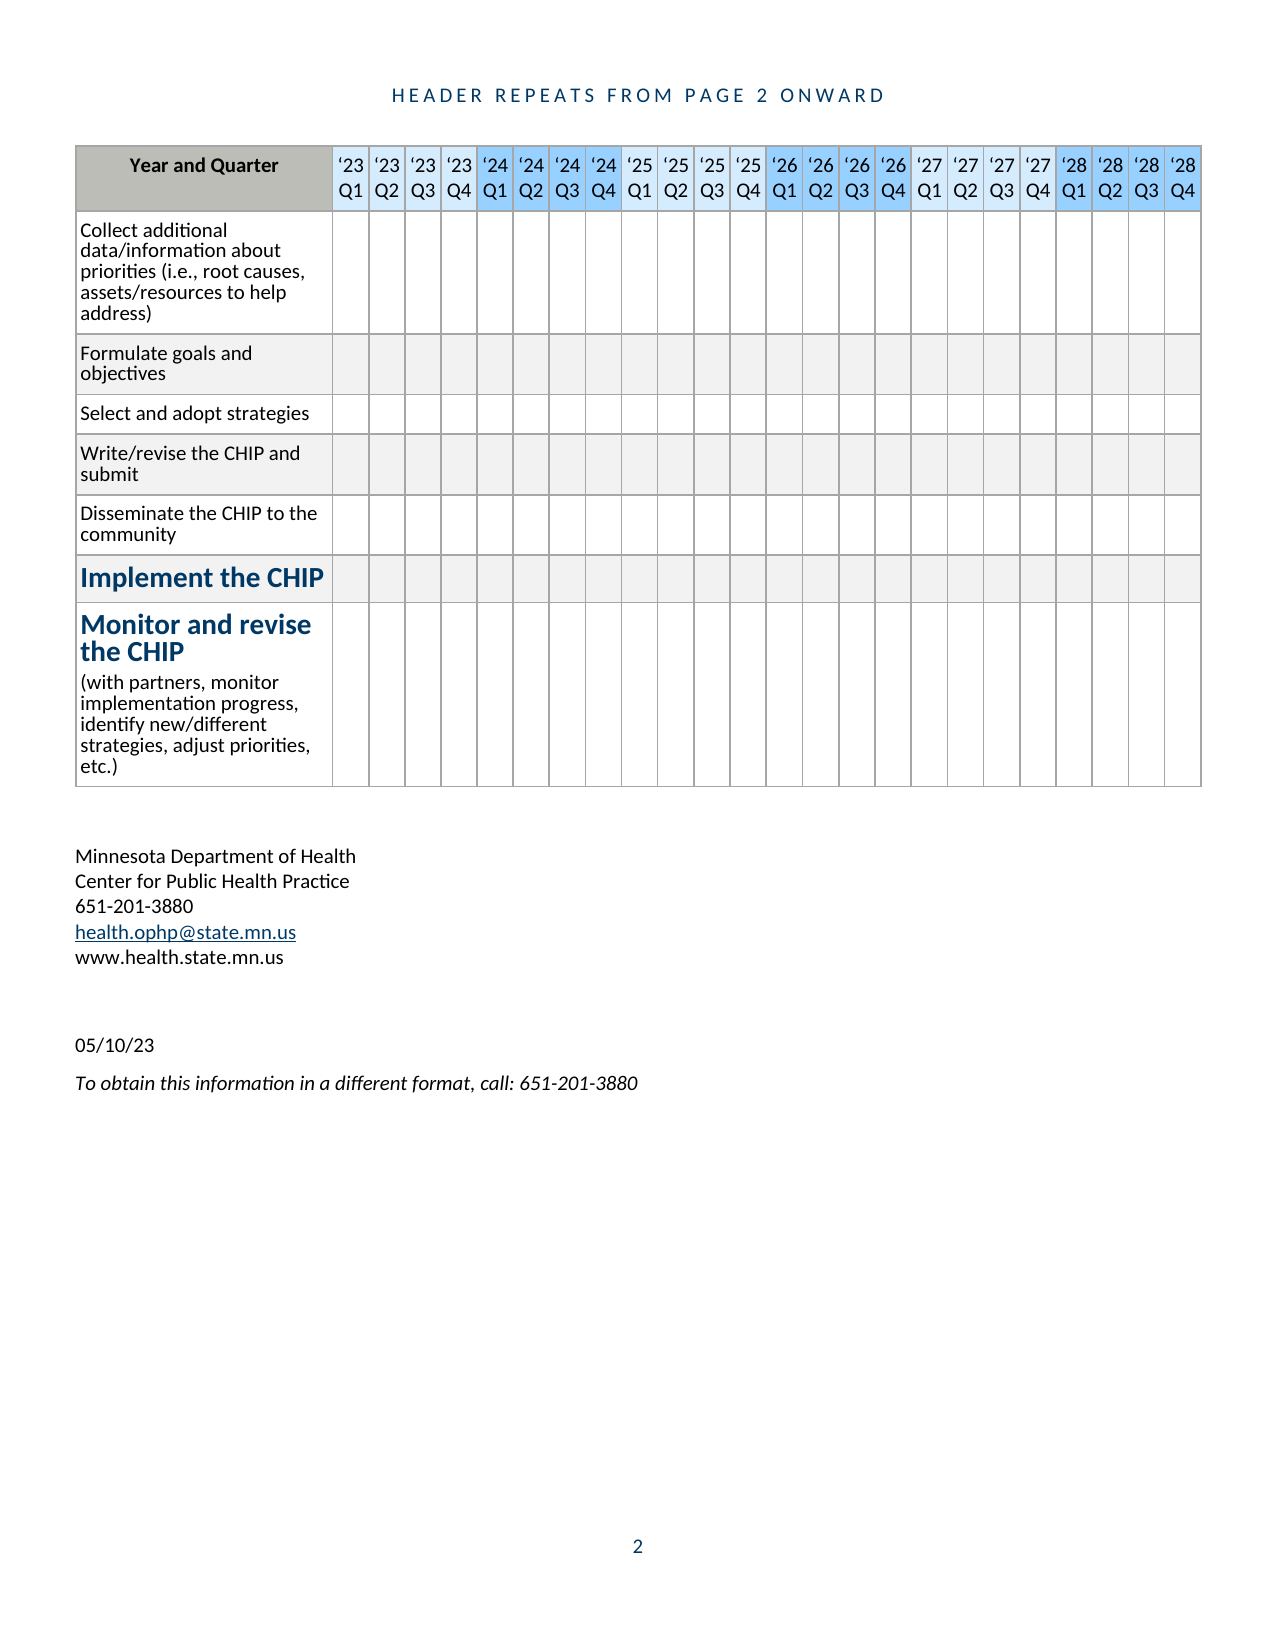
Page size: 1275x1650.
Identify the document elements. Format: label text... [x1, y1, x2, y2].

table_cell [1093, 556, 1128, 602]
table_cell [1165, 603, 1200, 786]
table_cell [1021, 496, 1055, 554]
table_cell [1165, 556, 1200, 602]
table_cell [550, 435, 585, 494]
table_cell [1129, 335, 1164, 394]
table_cell [550, 212, 585, 333]
table_cell [586, 395, 621, 433]
table_cell [586, 435, 621, 494]
table_cell [695, 496, 729, 554]
table_header ‘26 Q3 [840, 147, 874, 210]
text 05/10/23 [75, 1032, 1200, 1058]
table_cell [803, 603, 838, 786]
table_cell [658, 435, 693, 494]
table_cell [514, 435, 548, 494]
table_cell [731, 603, 765, 786]
table_cell Select and adopt strategies [77, 395, 332, 433]
table_cell [948, 556, 983, 602]
table_header ‘23 Q3 [406, 147, 440, 210]
table_header ‘23 Q1 [333, 147, 368, 210]
table_cell [984, 435, 1019, 494]
table_cell [1129, 496, 1164, 554]
table_cell Disseminate the CHIP to the community [77, 496, 332, 554]
table_cell [622, 212, 657, 333]
table_cell [984, 556, 1019, 602]
table_header ‘24 Q4 [586, 147, 621, 210]
table_cell [1021, 603, 1055, 786]
table_cell [442, 496, 476, 554]
table_cell [622, 556, 657, 602]
table_cell [803, 335, 838, 394]
table_cell [876, 395, 910, 433]
table_cell [514, 496, 548, 554]
table_cell [840, 395, 874, 433]
table_cell [840, 496, 874, 554]
table_cell [622, 335, 657, 394]
table_cell Monitor and revise the CHIP (with partners, monitor implementation progress, identify new/different strategies, adjust priorities, etc.) [77, 603, 332, 786]
table_cell [622, 395, 657, 433]
table_cell [948, 603, 983, 786]
table_cell [514, 556, 548, 602]
table_header ‘26 Q4 [876, 147, 910, 210]
table_cell [731, 395, 765, 433]
table_cell [478, 335, 512, 394]
table_cell [370, 556, 404, 602]
table_cell [695, 435, 729, 494]
table_cell [767, 212, 802, 333]
table_cell [948, 212, 983, 333]
table_cell [333, 435, 368, 494]
table_cell [478, 496, 512, 554]
table_cell [658, 395, 693, 433]
table_header ‘25 Q4 [731, 147, 765, 210]
table_header ‘27 Q4 [1021, 147, 1055, 210]
table_cell [912, 603, 947, 786]
table_cell [442, 603, 476, 786]
table_cell [1093, 212, 1128, 333]
table_cell Collect additional data/information about priorities (i.e., root causes, assets/resources to help address) [77, 212, 332, 333]
table_cell [586, 556, 621, 602]
table_cell [840, 435, 874, 494]
text To obtain this information in a different format, call: 651-201-3880 [75, 1070, 1200, 1096]
table_cell [622, 435, 657, 494]
table_cell [767, 395, 802, 433]
table_cell [1057, 212, 1091, 333]
table_cell [1093, 335, 1128, 394]
table_cell [731, 556, 765, 602]
table_cell [550, 335, 585, 394]
table_cell [984, 496, 1019, 554]
table_cell [478, 603, 512, 786]
table_header ‘24 Q2 [514, 147, 548, 210]
table_cell [984, 603, 1019, 786]
table_cell [840, 556, 874, 602]
table_cell [695, 335, 729, 394]
table_cell [803, 435, 838, 494]
table_cell [514, 335, 548, 394]
table_cell [622, 603, 657, 786]
table_cell [767, 603, 802, 786]
table_header ‘23 Q2 [370, 147, 404, 210]
table_cell [622, 496, 657, 554]
table_cell [370, 603, 404, 786]
table_cell [406, 212, 440, 333]
table_cell [1129, 556, 1164, 602]
table_cell [442, 335, 476, 394]
table_cell [767, 435, 802, 494]
table_cell [658, 335, 693, 394]
table_cell [731, 335, 765, 394]
table_header ‘26 Q2 [803, 147, 838, 210]
table_cell [550, 556, 585, 602]
table_cell [370, 212, 404, 333]
table_cell [912, 212, 947, 333]
table_cell [442, 212, 476, 333]
table_cell [1165, 335, 1200, 394]
table_cell [514, 603, 548, 786]
table_cell [406, 603, 440, 786]
table_cell [767, 496, 802, 554]
table_cell [1021, 556, 1055, 602]
table_cell [803, 556, 838, 602]
table_cell Implement the CHIP [77, 556, 332, 602]
table_header ‘28 Q4 [1165, 147, 1200, 210]
table_cell [695, 212, 729, 333]
table_cell [840, 335, 874, 394]
table_cell [333, 395, 368, 433]
table_cell [948, 435, 983, 494]
table_cell [586, 335, 621, 394]
table_cell [370, 496, 404, 554]
table_cell [912, 496, 947, 554]
table_cell [442, 395, 476, 433]
table_cell [1021, 395, 1055, 433]
table_cell [586, 496, 621, 554]
table_cell [803, 496, 838, 554]
table_cell [333, 496, 368, 554]
table_cell [333, 556, 368, 602]
table_cell [876, 212, 910, 333]
table_cell [1129, 603, 1164, 786]
table_cell [333, 603, 368, 786]
table_cell [658, 212, 693, 333]
table_cell [948, 335, 983, 394]
table_cell [658, 556, 693, 602]
table_cell [1165, 496, 1200, 554]
table_cell [1057, 395, 1091, 433]
table_header ‘28 Q2 [1093, 147, 1128, 210]
table_cell [550, 395, 585, 433]
table_header ‘25 Q3 [695, 147, 729, 210]
table_cell [695, 556, 729, 602]
table_cell [658, 496, 693, 554]
table_header ‘23 Q4 [442, 147, 476, 210]
table_cell [406, 395, 440, 433]
table_cell [1129, 395, 1164, 433]
table_cell [514, 395, 548, 433]
table_cell [948, 496, 983, 554]
table_cell [658, 603, 693, 786]
table_cell [1165, 212, 1200, 333]
table_cell [912, 335, 947, 394]
table_header ‘27 Q3 [984, 147, 1019, 210]
table_cell [586, 212, 621, 333]
table_cell [767, 335, 802, 394]
table_header ‘26 Q1 [767, 147, 802, 210]
table_cell [876, 556, 910, 602]
table_cell [1093, 435, 1128, 494]
text www.health.state.mn.us [75, 944, 1200, 970]
table_cell [984, 395, 1019, 433]
table_header ‘24 Q3 [550, 147, 585, 210]
table_cell [406, 335, 440, 394]
table_header ‘27 Q2 [948, 147, 983, 210]
table_header ‘25 Q2 [658, 147, 693, 210]
table_header ‘28 Q3 [1129, 147, 1164, 210]
table_cell [1165, 435, 1200, 494]
table_cell [1057, 496, 1091, 554]
table_cell Write/revise the CHIP and submit [77, 435, 332, 494]
table_cell [695, 395, 729, 433]
table_cell [731, 435, 765, 494]
table_cell [478, 212, 512, 333]
table_cell [912, 395, 947, 433]
table_header ‘24 Q1 [478, 147, 512, 210]
table_cell [1165, 395, 1200, 433]
table_cell [333, 335, 368, 394]
table_cell [803, 212, 838, 333]
table_cell [1057, 556, 1091, 602]
table_cell [370, 335, 404, 394]
table_cell [478, 395, 512, 433]
table_cell [1021, 212, 1055, 333]
table_cell [731, 496, 765, 554]
table_cell [406, 435, 440, 494]
table_cell [912, 435, 947, 494]
table_cell [370, 395, 404, 433]
table_cell [876, 335, 910, 394]
table_cell [803, 395, 838, 433]
table_cell [984, 335, 1019, 394]
table_header ‘28 Q1 [1057, 147, 1091, 210]
table_cell [876, 603, 910, 786]
table_cell [840, 212, 874, 333]
table_cell [442, 435, 476, 494]
table_cell [406, 556, 440, 602]
table_cell [876, 496, 910, 554]
table_cell [442, 556, 476, 602]
table_cell [912, 556, 947, 602]
table_cell [586, 603, 621, 786]
table_cell Formulate goals and objectives [77, 335, 332, 394]
table_cell [695, 603, 729, 786]
table_cell [1021, 435, 1055, 494]
text Minnesota Department of Health Center for Public Health Practice 651-201-3880 health.ophp@state.mn.us [75, 843, 1200, 944]
table_cell [876, 435, 910, 494]
table_cell [1093, 496, 1128, 554]
table_cell [840, 603, 874, 786]
table_cell [406, 496, 440, 554]
table_header ‘27 Q1 [912, 147, 947, 210]
table_cell [514, 212, 548, 333]
table_cell [1057, 335, 1091, 394]
table_header Year and Quarter [77, 147, 332, 210]
table_cell [1093, 603, 1128, 786]
table_cell [478, 435, 512, 494]
table_cell [767, 556, 802, 602]
table_cell [1057, 603, 1091, 786]
table_header ‘25 Q1 [622, 147, 657, 210]
table_cell [550, 496, 585, 554]
table_cell [333, 212, 368, 333]
table_cell [1057, 435, 1091, 494]
table_cell [1093, 395, 1128, 433]
table_cell [1129, 212, 1164, 333]
table_cell [1021, 335, 1055, 394]
table_cell [948, 395, 983, 433]
table_cell [370, 435, 404, 494]
table_cell [478, 556, 512, 602]
table_cell [550, 603, 585, 786]
table_cell [984, 212, 1019, 333]
table_cell [1129, 435, 1164, 494]
table_cell [731, 212, 765, 333]
